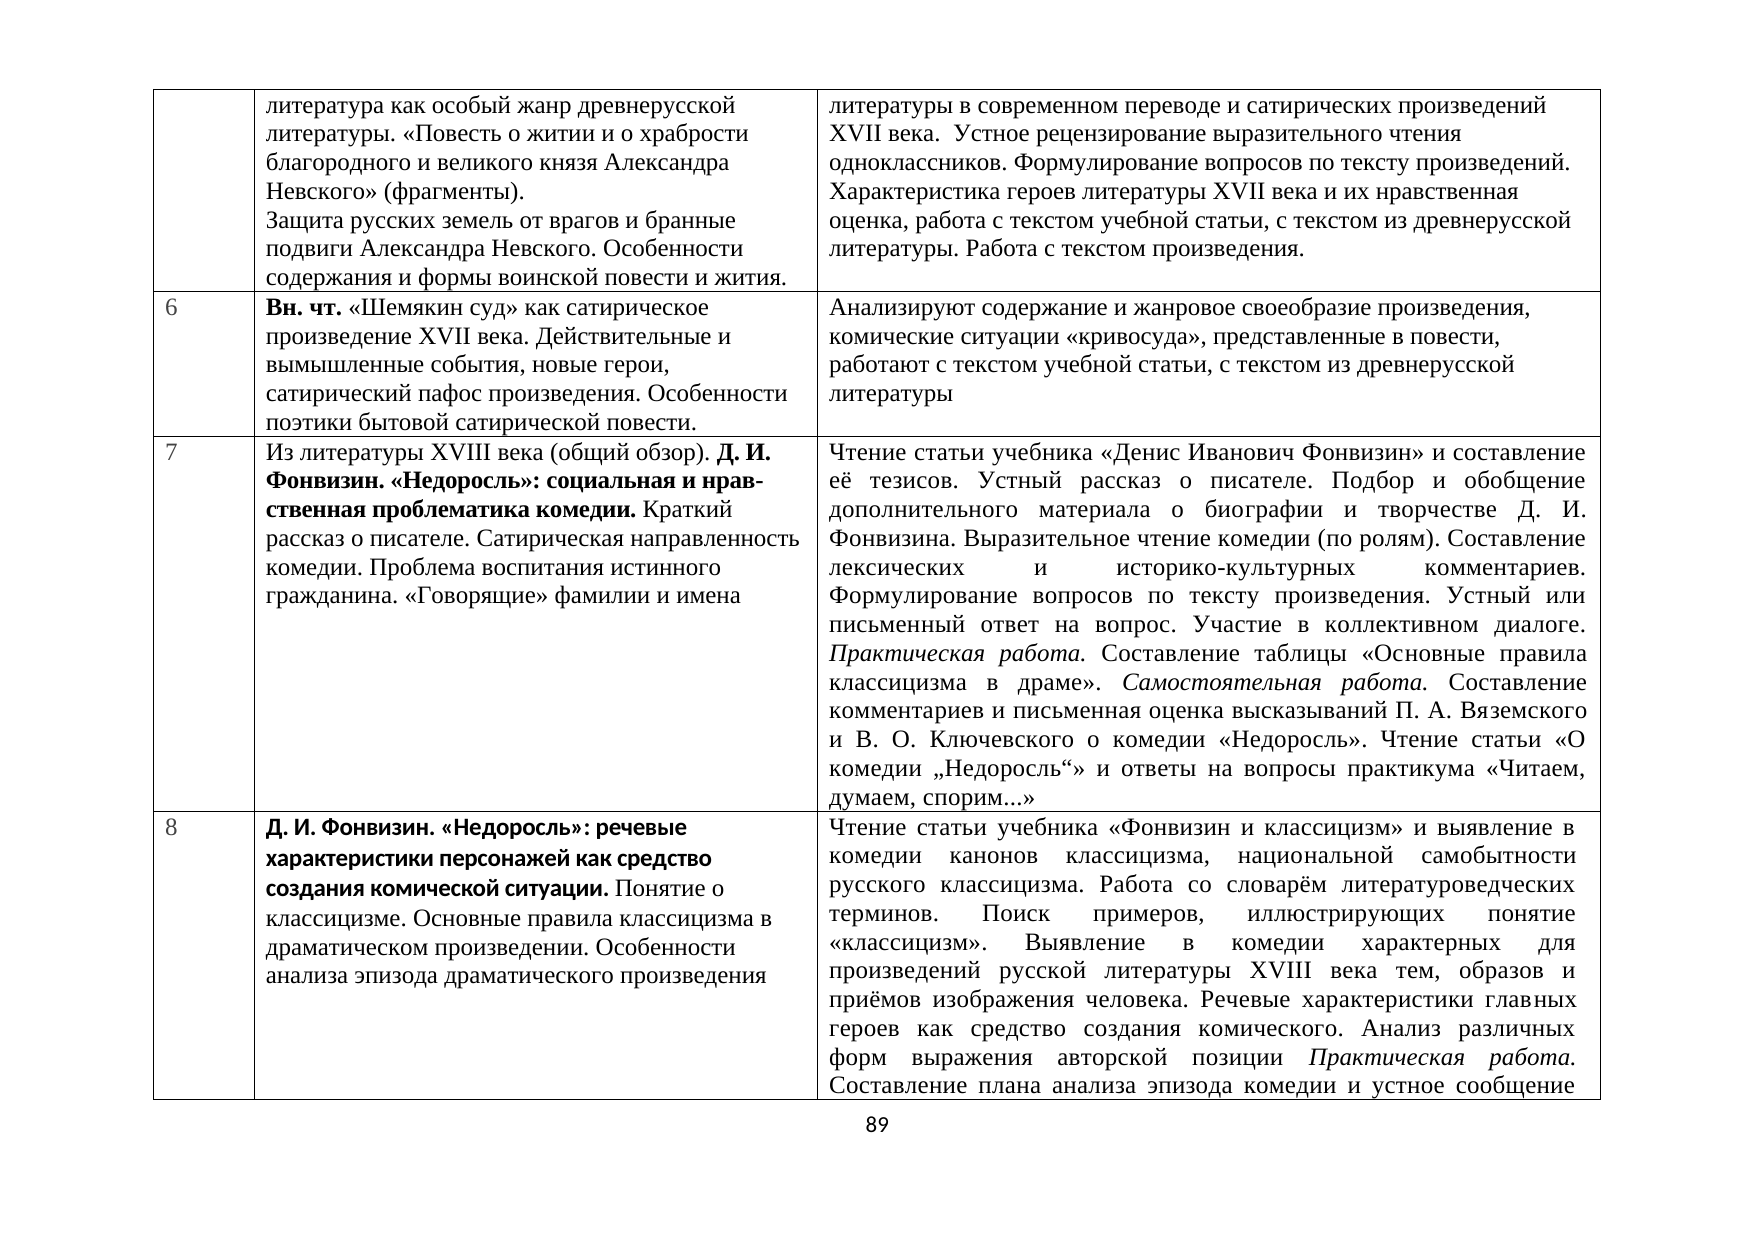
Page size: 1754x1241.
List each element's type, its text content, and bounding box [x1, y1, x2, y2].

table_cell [818, 812, 1600, 1099]
table_cell 7 [154, 437, 254, 811]
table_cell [818, 90, 1600, 291]
table_cell 5 [154, 90, 254, 291]
table_cell 8 [154, 812, 254, 1099]
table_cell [255, 90, 817, 291]
table_cell Из литературы XVIII века (общий обзор). Д. И. Фонвизин. «Недоросль»: социальная и нравственная проблематика комедии. Краткий рассказ о писателе. Сатирическая направленность комедии. Проблема воспитания истинного гражданина. «Говорящие» фамилии и имена [255, 437, 817, 811]
table_cell Вн. чт. «Шемякин суд» как сатирическое произведение XVII века. Действительные и вымышленные события, новые герои, сатирический пафос произведения. Особенности поэтики бытовой сатирической повести. [255, 292, 817, 436]
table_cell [255, 812, 817, 1099]
table_cell Анализируют содержание и жанровое своеобразие произведения, комические ситуации «кривосуда», представленные в повести, работают с текстом учебной статьи, с текстом из древнерусской литературы [818, 292, 1600, 436]
table_cell 6 [154, 292, 254, 436]
table_cell Чтение статьи учебника «Денис Иванович Фонвизин» и составление её тезисов. Устный рассказ о писателе. Подбор и обобщение дополнительного материала о биографии и творчестве Д. И. Фонвизина. Выразительное чтение комедии (по ролям). Составление лексических и историко-культурных комментариев. Формулирование вопросов по тексту произведения. Устный или письменный ответ на вопрос. Участие в коллективном диалоге. Практическая работа. Составление таблицы «Основные правила классицизма в драме». Самостоятельная работа. Составление комментариев и письменная оценка высказываний П. А. Вяземского и В. О. Ключевского о комедии «Недоросль». Чтение статьи «О комедии „Недоросль“» и ответы на вопросы практикума «Читаем, думаем, спорим...» [818, 437, 1600, 811]
